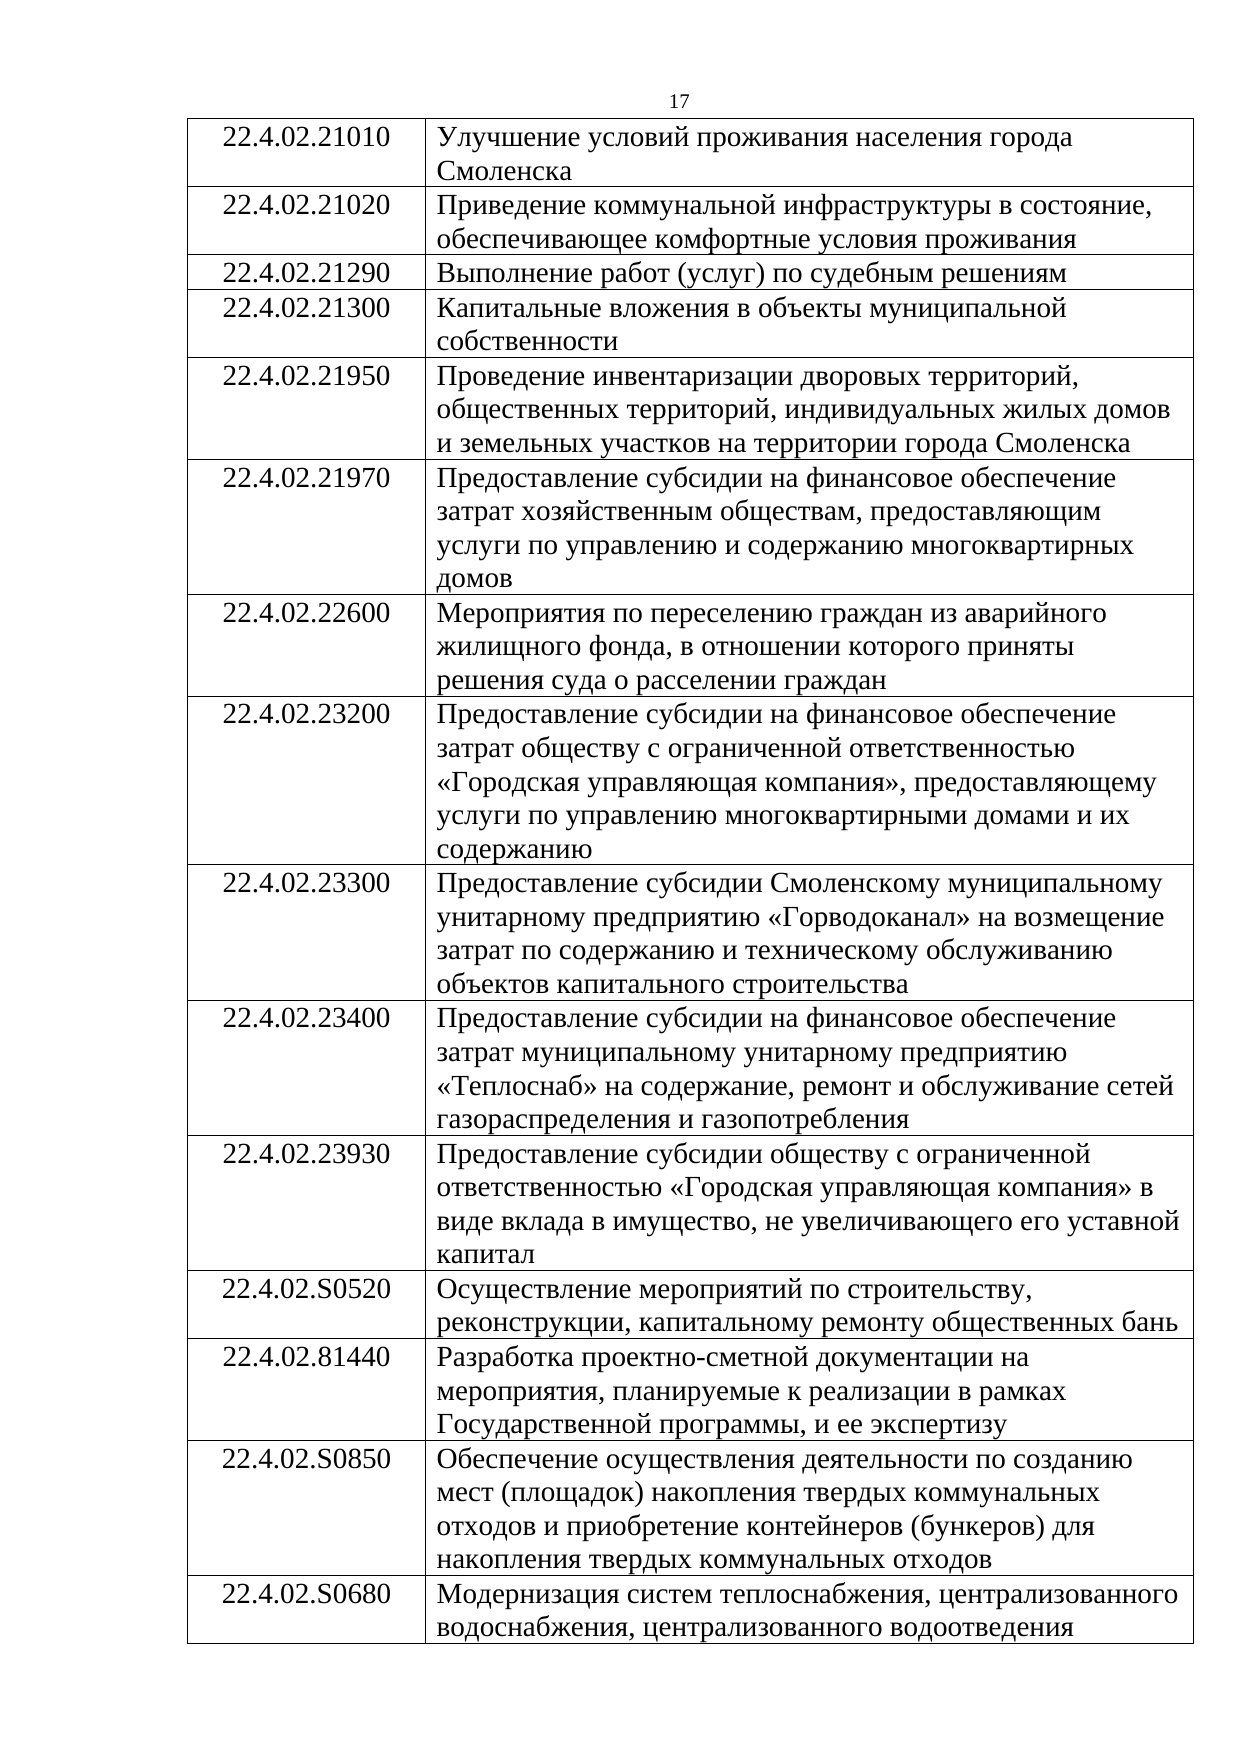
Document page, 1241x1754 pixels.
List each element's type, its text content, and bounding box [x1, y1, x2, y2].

table_cell Предоставление субсидии Смоленскому муниципальному унитарному предприятию «Горводоканал» на возмещение затрат по содержанию и техническому обслуживанию объектов капитального строительства [426, 865, 1193, 999]
table_cell 22.4.02.S0850 [188, 1441, 425, 1575]
table_cell 22.4.02.23930 [188, 1136, 425, 1270]
table_cell 22.4.02.21020 [188, 187, 425, 254]
table_cell 22.4.02.S0680 [188, 1576, 425, 1643]
table_cell 22.4.02.S0520 [188, 1271, 425, 1338]
table_cell Улучшение условий проживания населения города Смоленска [426, 119, 1193, 186]
table_cell 22.4.02.23200 [188, 697, 425, 864]
table_cell 22.4.02.21950 [188, 358, 425, 459]
table_cell Предоставление субсидии на финансовое обеспечение затрат обществу с ограниченной ответственностью «Городская управляющая компания», предоставляющему услуги по управлению многоквартирными домами и их содержанию [426, 697, 1193, 864]
table_cell Проведение инвентаризации дворовых территорий, общественных территорий, индивидуальных жилых домов и земельных участков на территории города Смоленска [426, 358, 1193, 459]
table_cell Мероприятия по переселению граждан из аварийного жилищного фонда, в отношении которого приняты решения суда о расселении граждан [426, 595, 1193, 696]
table_cell 22.4.02.21290 [188, 255, 425, 289]
table_cell Предоставление субсидии на финансовое обеспечение затрат муниципальному унитарному предприятию «Теплоснаб» на содержание, ремонт и обслуживание сетей газораспределения и газопотребления [426, 1001, 1193, 1135]
table_cell Капитальные вложения в объекты муниципальной собственности [426, 290, 1193, 357]
table_cell 22.4.02.21010 [188, 119, 425, 186]
table_cell 22.4.02.23300 [188, 865, 425, 999]
table_cell Разработка проектно-сметной документации на мероприятия, планируемые к реализации в рамках Государственной программы, и ее экспертизу [426, 1339, 1193, 1440]
table_cell 22.4.02.22600 [188, 595, 425, 696]
table_cell Предоставление субсидии на финансовое обеспечение затрат хозяйственным обществам, предоставляющим услуги по управлению и содержанию многоквартирных домов [426, 460, 1193, 594]
table_cell 22.4.02.21300 [188, 290, 425, 357]
table_cell Предоставление субсидии обществу с ограниченной ответственностью «Городская управляющая компания» в виде вклада в имущество, не увеличивающего его уставной капитал [426, 1136, 1193, 1270]
table_cell 22.4.02.23400 [188, 1001, 425, 1135]
table_cell Модернизация систем теплоснабжения, централизованного водоснабжения, централизованного водоотведения [426, 1576, 1193, 1643]
table_cell Обеспечение осуществления деятельности по созданию мест (площадок) накопления твердых коммунальных отходов и приобретение контейнеров (бункеров) для накопления твердых коммунальных отходов [426, 1441, 1193, 1575]
table_cell Осуществление мероприятий по строительству, реконструкции, капитальному ремонту общественных бань [426, 1271, 1193, 1338]
table_cell Выполнение работ (услуг) по судебным решениям [426, 255, 1193, 289]
table_cell Приведение коммунальной инфраструктуры в состояние, обеспечивающее комфортные условия проживания [426, 187, 1193, 254]
table_cell 22.4.02.21970 [188, 460, 425, 594]
table_cell 22.4.02.81440 [188, 1339, 425, 1440]
